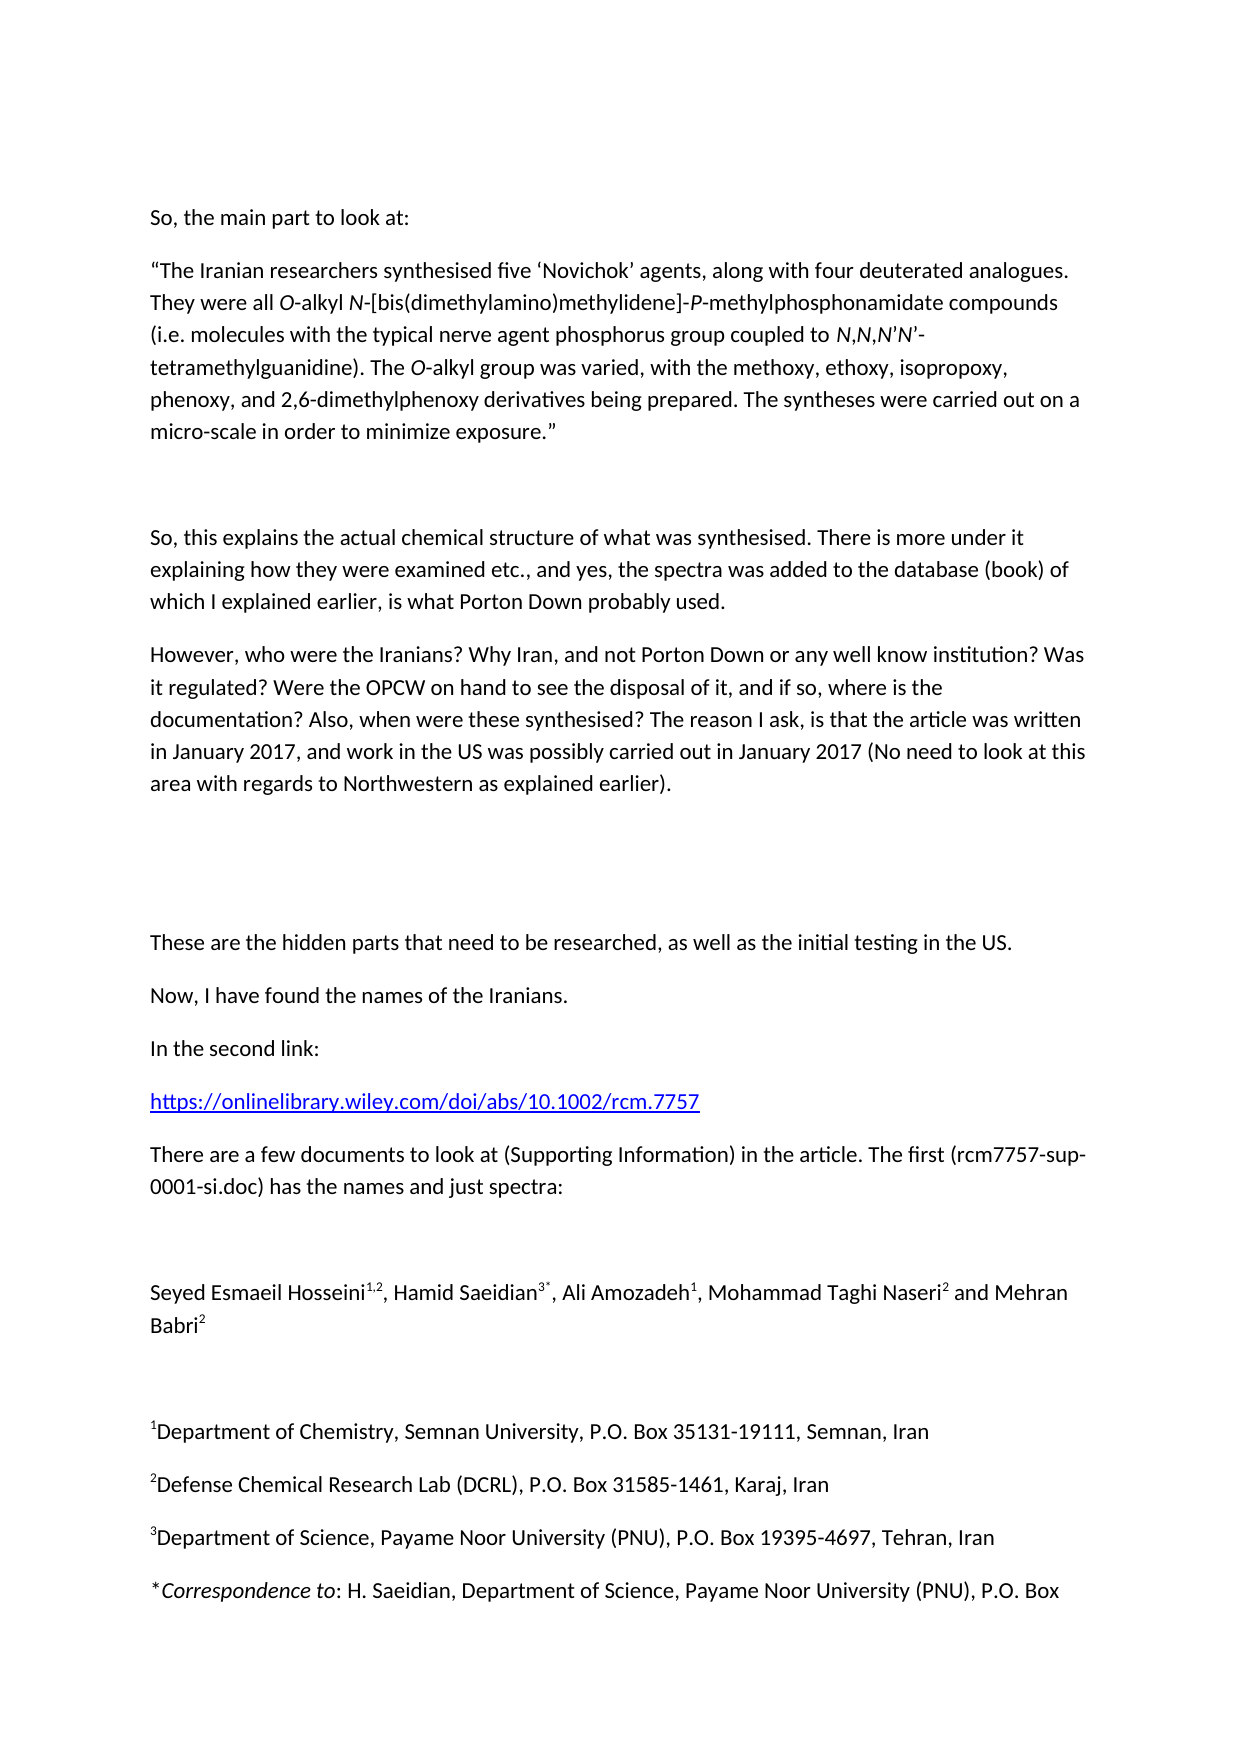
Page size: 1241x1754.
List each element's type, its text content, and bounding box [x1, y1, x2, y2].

text So, the main part to look at: [150, 203, 1090, 231]
text “The Iranian researchers synthesised five ‘Novichok’ agents, along with four deuterated analogues. They were all O-alkyl N-[bis(dimethylamino)methylidene]-P-methylphosphonamidate compounds (i.e. molecules with the typical nerve agent phosphorus group coupled to N,N,N’N’-tetramethylguanidine). The O-alkyl group was varied, with the methoxy, ethoxy, isopropoxy, phenoxy, and 2,6-dimethylphenoxy derivatives being prepared. The syntheses were carried out on a micro-scale in order to minimize exposure.” [150, 256, 1090, 445]
text 3Department of Science, Payame Noor University (PNU), P.O. Box 19395-4697, Tehran, Iran [150, 1523, 1090, 1551]
text Now, I have found the names of the Iranians. [150, 981, 1090, 1009]
text 1Department of Chemistry, Semnan University, P.O. Box 35131-19111, Semnan, Iran [150, 1417, 1090, 1445]
text These are the hidden parts that need to be researched, as well as the initial testing in the US. [150, 928, 1090, 956]
text Seyed Esmaeil Hosseini1,2, Hamid Saeidian3*, Ali Amozadeh1, Mohammad Taghi Naseri2 and Mehran Babri2 [150, 1278, 1090, 1339]
text However, who were the Iranians? Why Iran, and not Porton Down or any well know institution? Was it regulated? Were the OPCW on hand to see the disposal of it, and if so, where is the documentation? Also, when were these synthesised? The reason I ask, is that the article was written in January 2017, and work in the US was possibly carried out in January 2017 (No need to look at this area with regards to Northwestern as explained earlier). [150, 640, 1090, 797]
text https://onlinelibrary.wiley.com/doi/abs/10.1002/rcm.7757 [150, 1087, 1090, 1115]
text There are a few documents to look at (Supporting Information) in the article. The first (rcm7757-sup-0001-si.doc) has the names and just spectra: [150, 1140, 1090, 1201]
text So, this explains the actual chemical structure of what was synthesised. There is more under it explaining how they were examined etc., and yes, the spectra was added to the database (book) of which I explained earlier, is what Porton Down probably used. [150, 523, 1090, 615]
text 2Defense Chemical Research Lab (DCRL), P.O. Box 31585-1461, Karaj, Iran [150, 1470, 1090, 1498]
text In the second link: [150, 1034, 1090, 1062]
text *Correspondence to: H. Saeidian, Department of Science, Payame Noor University (PNU), P.O. Box [150, 1576, 1090, 1604]
